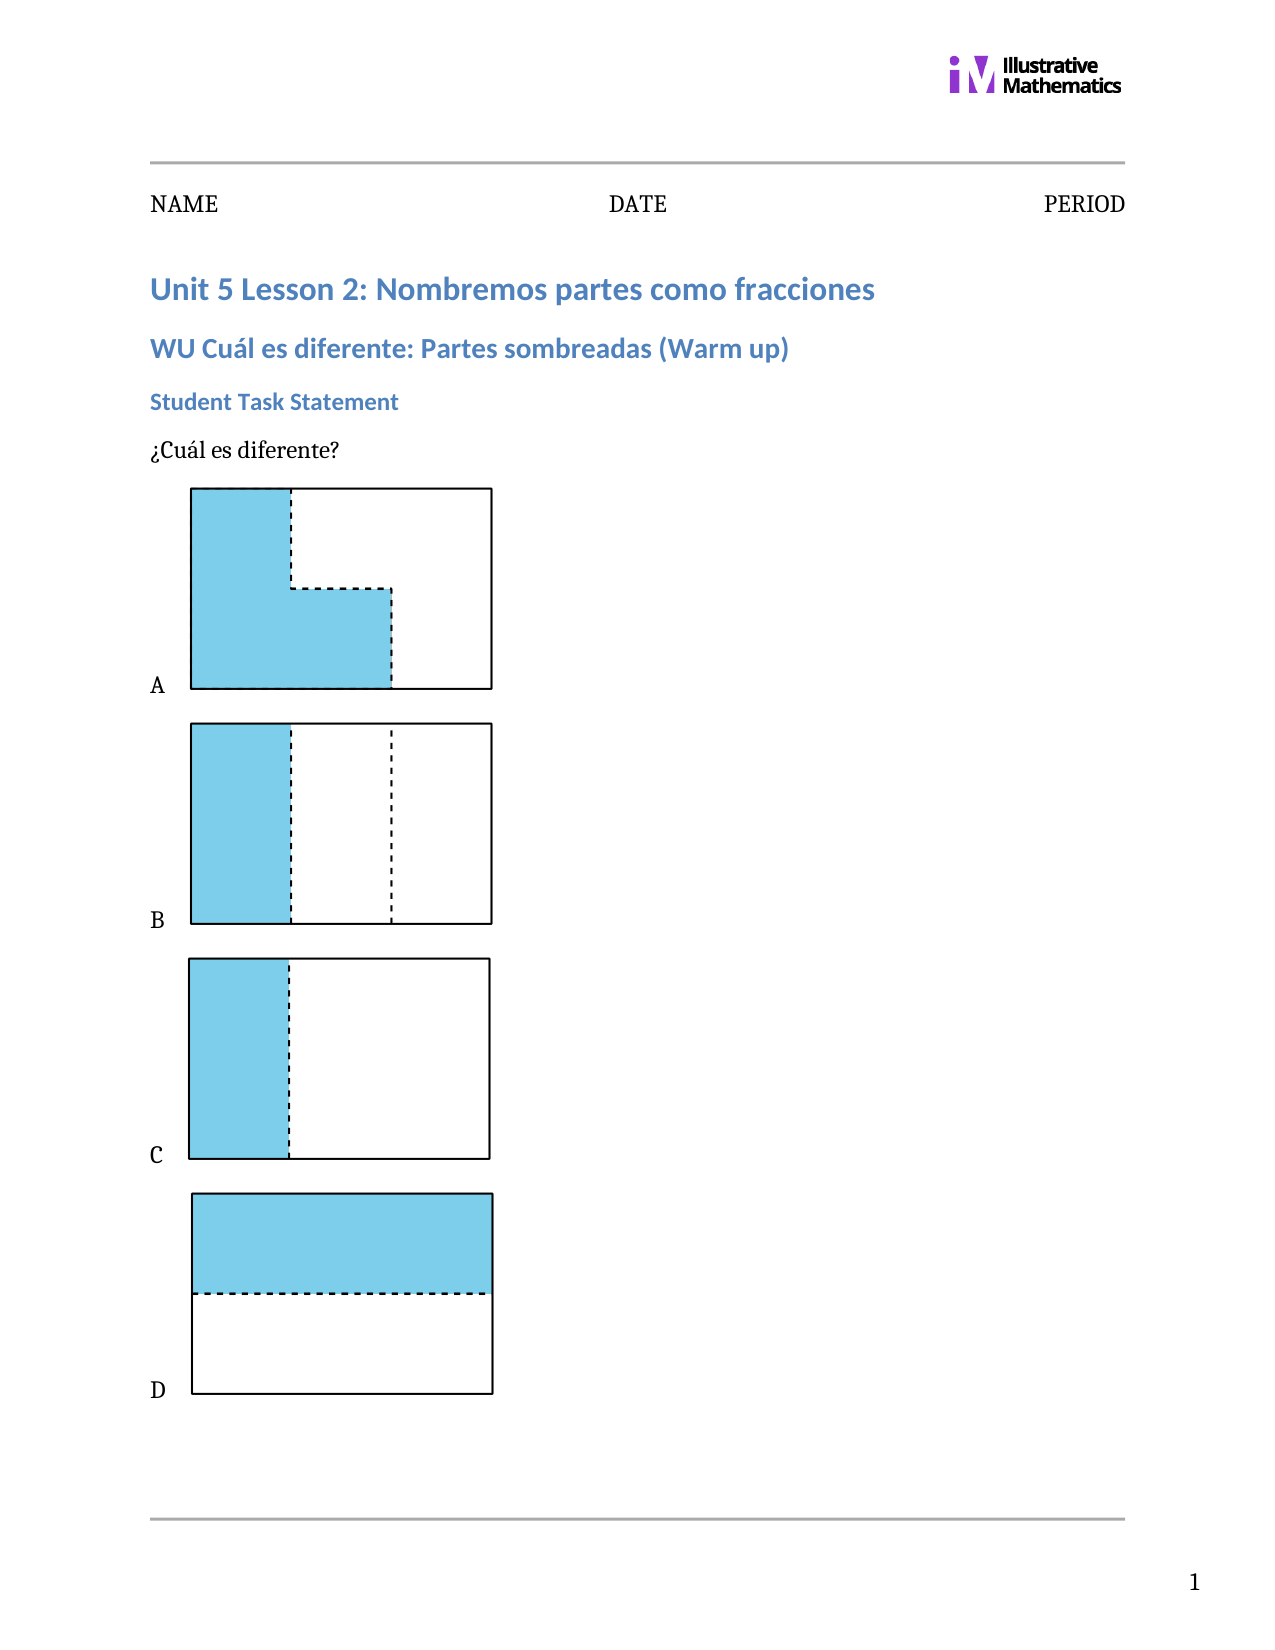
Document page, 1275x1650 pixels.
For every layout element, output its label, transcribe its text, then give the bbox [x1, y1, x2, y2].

picture [183, 718, 499, 929]
text ¿Cuál es diferente? [150, 436, 1125, 464]
picture [184, 1188, 500, 1399]
subtitle Student Task Statement [150, 386, 1125, 417]
subtitle Unit 5 Lesson 2: Nombremos partes como fracciones [150, 268, 1125, 309]
picture [949, 55, 1121, 93]
picture [181, 953, 497, 1164]
picture [183, 483, 499, 694]
subtitle WU Cuál es diferente: Partes sombreadas (Warm up) [150, 330, 1125, 366]
